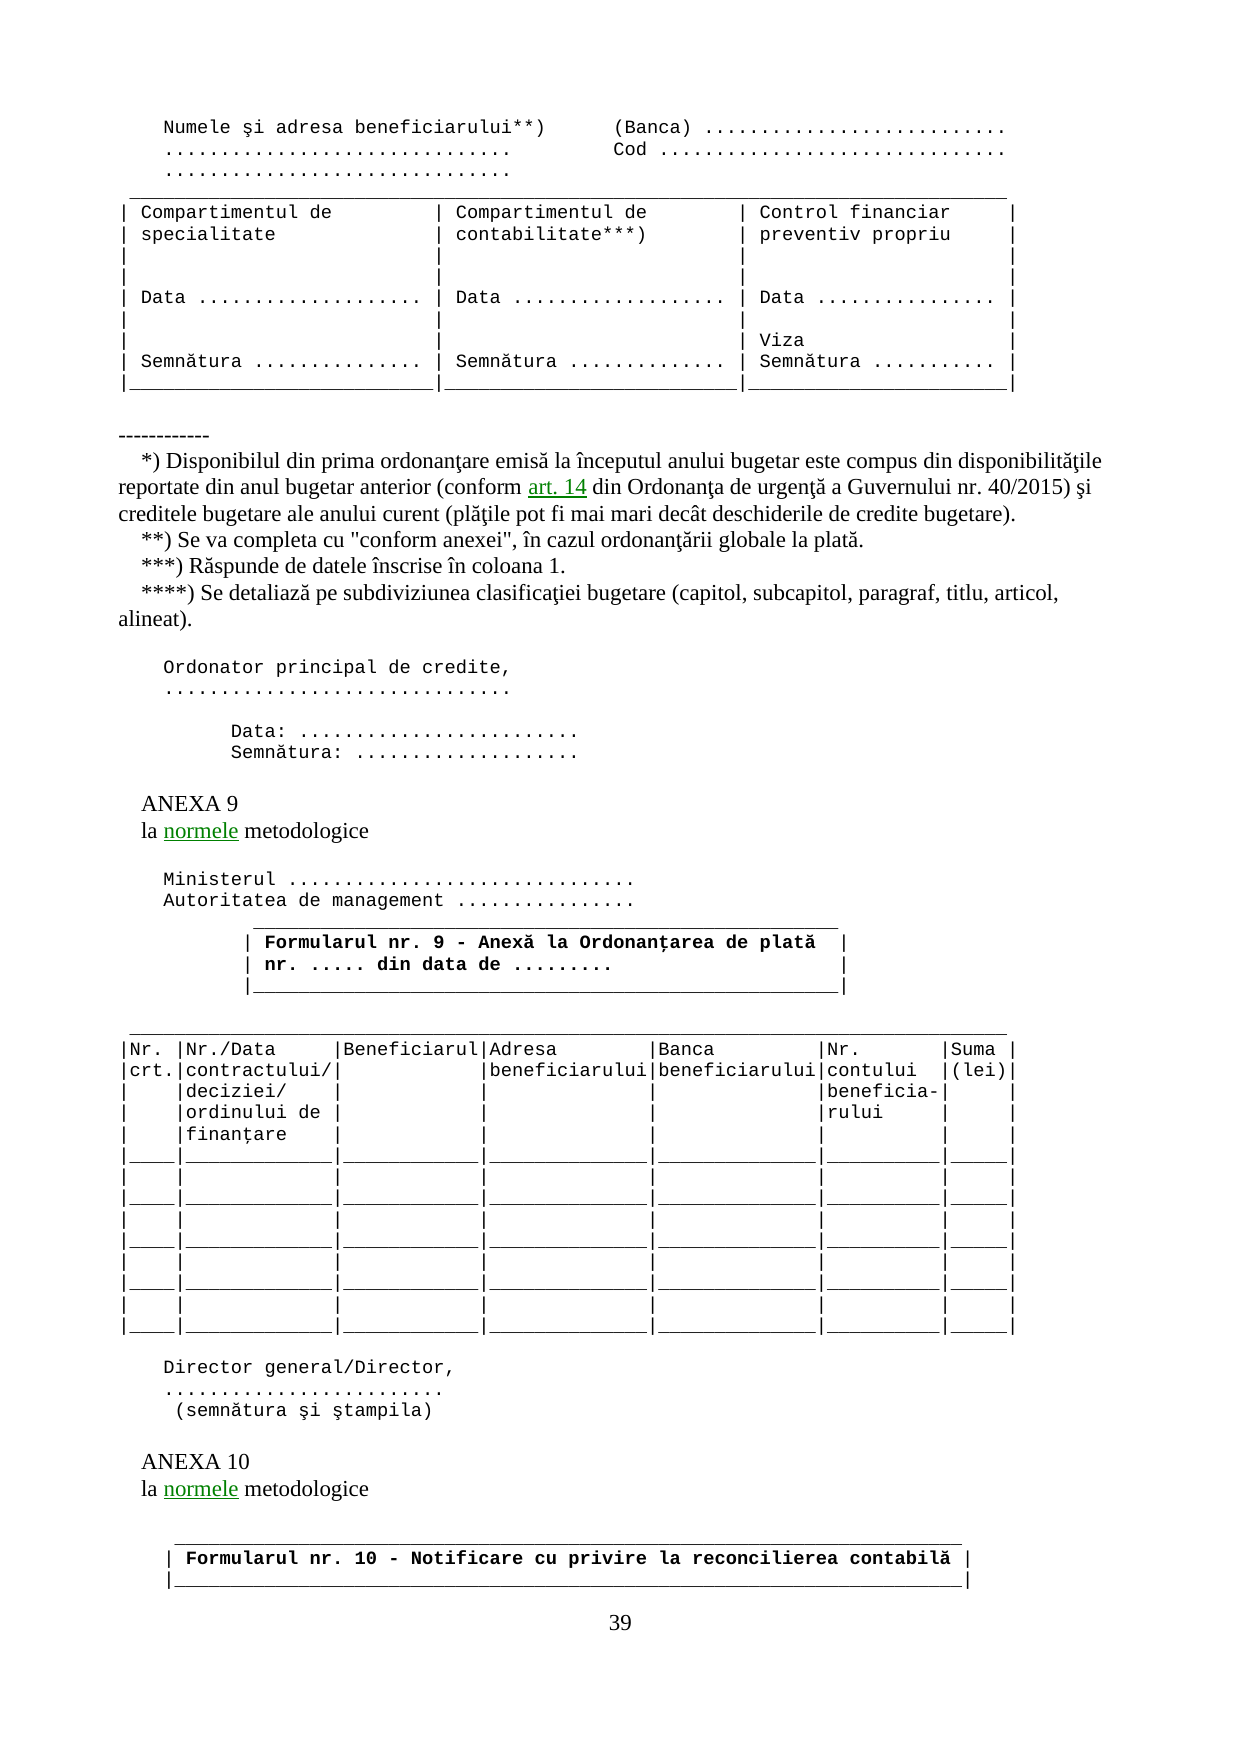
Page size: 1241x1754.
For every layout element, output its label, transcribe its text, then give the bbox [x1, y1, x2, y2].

text Semnătura: .................... [118, 743, 1122, 764]
text |____|_____________|____________|______________|______________|__________|_____| [118, 1316, 1122, 1337]
text ***) Răspunde de datele înscrise în coloana 1. [118, 552, 1122, 579]
text |____|_____________|____________|______________|______________|__________|_____| [118, 1273, 1122, 1294]
text | | | | [118, 246, 1122, 267]
text | Semnătura ............... | Semnătura .............. | Semnătura ........... | [118, 352, 1122, 373]
text |____|_____________|____________|______________|______________|__________|_____| [118, 1188, 1122, 1209]
text Data: ......................... [118, 722, 1122, 743]
text | | | | [118, 267, 1122, 288]
text la normele metodologice [118, 1475, 1122, 1501]
text ______________________________________________________________________________ [118, 182, 1122, 203]
text **) Se va completa cu "conform anexei", în cazul ordonanţării globale la plată. [118, 526, 1122, 552]
text Autoritatea de management ................ [118, 891, 1122, 912]
text Director general/Director, [118, 1358, 1122, 1379]
text |___________________________|__________________________|_______________________| [118, 373, 1122, 394]
text |______________________________________________________________________| [118, 1570, 1122, 1591]
text |____|_____________|____________|______________|______________|__________|_____| [118, 1231, 1122, 1252]
text ............................... [118, 161, 1122, 182]
text | Compartimentul de | Compartimentul de | Control financiar | [118, 203, 1122, 224]
text | Formularul nr. 10 - Notificare cu privire la reconcilierea contabilă | [118, 1549, 1122, 1570]
text (semnătura şi ştampila) [118, 1401, 1122, 1422]
text | Data .................... | Data ................... | Data ................ | [118, 288, 1122, 309]
text ............................... [118, 679, 1122, 700]
text | | | | | | | | [118, 1209, 1122, 1231]
text | | | | | | | | [118, 1252, 1122, 1273]
text ......................... [118, 1379, 1122, 1401]
text ............................... Cod ............................... [118, 139, 1122, 161]
text ______________________________________________________________________ [118, 1527, 1122, 1549]
text | | | | | | | | [118, 1167, 1122, 1188]
text | | | Viza | [118, 331, 1122, 352]
text Ordonator principal de credite, [118, 658, 1122, 679]
text | |deciziei/ | | | |beneficia-| | [118, 1082, 1122, 1103]
text | | | | [118, 309, 1122, 331]
text ANEXA 10 [118, 1448, 1122, 1475]
text ------------ [118, 421, 1122, 447]
text | specialitate | contabilitate***) | preventiv propriu | [118, 224, 1122, 246]
text | |finanţare | | | | | | [118, 1124, 1122, 1146]
text *) Disponibilul din prima ordonanţare emisă la începutul anului bugetar este compus din disponibilităţile reportate din anul bugetar anterior (conform art. 14 din Ordonanţa de urgenţă a Guvernului nr. 40/2015) şi creditele bugetare ale anului curent (plăţile pot fi mai mari decât deschiderile de credite bugetare). [118, 447, 1122, 526]
text |____________________________________________________| [118, 976, 1122, 997]
text ANEXA 9 [118, 791, 1122, 817]
text ______________________________________________________________________________ [118, 1018, 1122, 1039]
text Numele şi adresa beneficiarului**) (Banca) ........................... [118, 118, 1122, 139]
text |Nr. |Nr./Data |Beneficiarul|Adresa |Banca |Nr. |Suma | [118, 1039, 1122, 1061]
text ****) Se detaliază pe subdiviziunea clasificaţiei bugetare (capitol, subcapitol, paragraf, titlu, articol, alineat). [118, 579, 1122, 632]
text |____|_____________|____________|______________|______________|__________|_____| [118, 1146, 1122, 1167]
text ____________________________________________________ [118, 912, 1122, 933]
text | Formularul nr. 9 - Anexă la Ordonanţarea de plată | [118, 933, 1122, 954]
text | nr. ..... din data de ......... | [118, 954, 1122, 976]
text Ministerul ............................... [118, 869, 1122, 891]
text | |ordinului de | | | |rului | | [118, 1103, 1122, 1124]
text | | | | | | | | [118, 1294, 1122, 1316]
text la normele metodologice [118, 817, 1122, 843]
text |crt.|contractului/| |beneficiarului|beneficiarului|contului |(lei)| [118, 1061, 1122, 1082]
